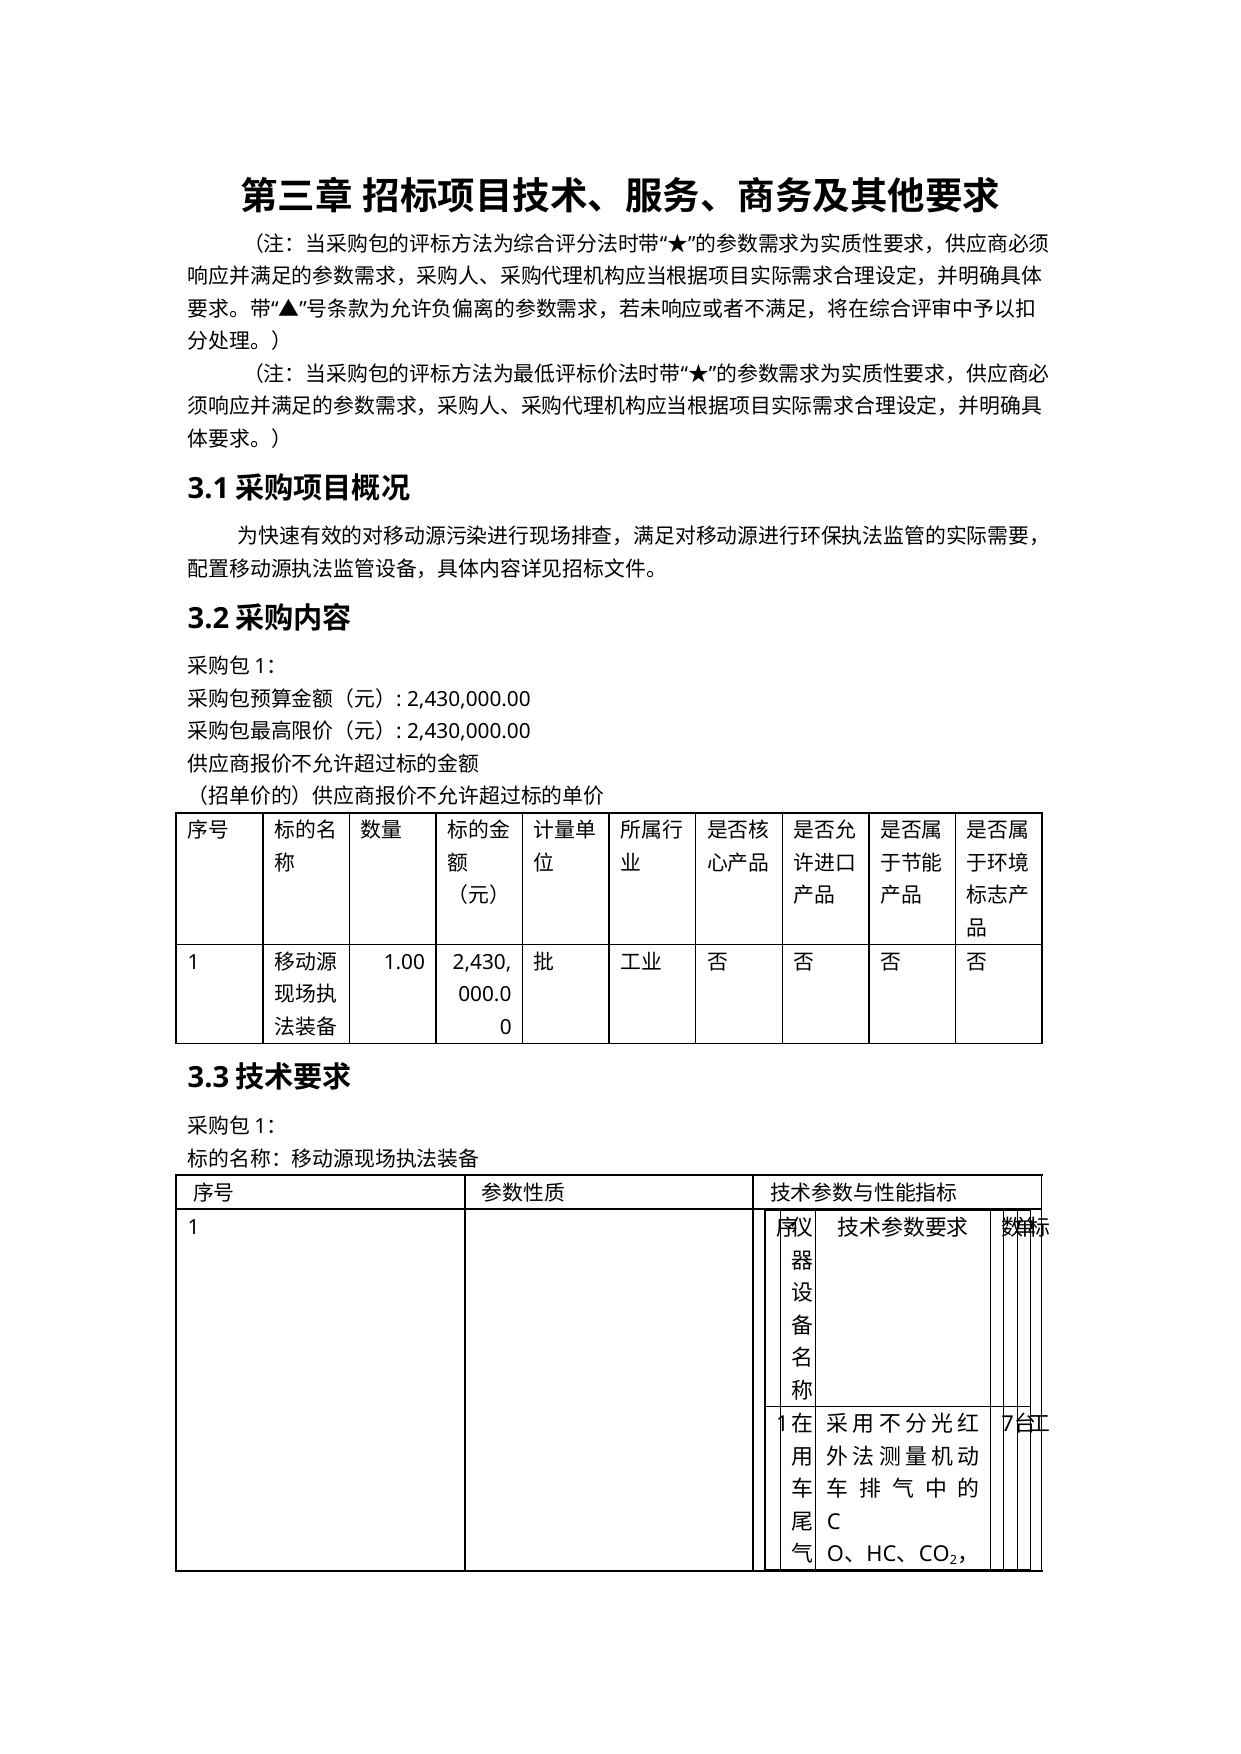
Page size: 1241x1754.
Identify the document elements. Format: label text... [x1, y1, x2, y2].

table_cell 1 [177, 1210, 464, 1570]
table_cell 1.00 [350, 945, 435, 1043]
text 采购包最高限价（元）: 2,430,000.00 [187, 714, 1053, 747]
text 采购包1： [187, 649, 1053, 682]
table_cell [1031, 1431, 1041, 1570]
table_header 参数性质 [466, 1176, 752, 1208]
text 供应商报价不允许超过标的金额 [187, 747, 1053, 779]
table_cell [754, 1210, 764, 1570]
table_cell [816, 1407, 990, 1569]
text 3.3技术要求 [187, 1044, 1053, 1109]
text 采购包预算金额（元）: 2,430,000.00 [187, 682, 1053, 714]
table_header 标的金额 （元） [437, 814, 522, 943]
table_header 技术参数与性能指标 [754, 1176, 1041, 1208]
table_cell 否 [783, 945, 868, 1043]
text 采购包1： [187, 1109, 1053, 1142]
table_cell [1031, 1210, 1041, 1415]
text （注：当采购包的评标方法为最低评标价法时带“★”的参数需求为实质性要求，供应商必须响应并满足的参数需求，采购人、采购代理机构应当根据项目实际需求合理设定，并明确具体要求。） [187, 357, 1053, 454]
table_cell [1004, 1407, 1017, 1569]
table_header 标的名称 [264, 814, 349, 943]
table_cell 批 [523, 945, 608, 1043]
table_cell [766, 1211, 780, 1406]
table_header 所属行业 [610, 814, 695, 943]
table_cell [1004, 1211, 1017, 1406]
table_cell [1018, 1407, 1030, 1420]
table_header 序号 [177, 814, 262, 943]
table_header 数量 [350, 814, 435, 943]
table_cell 否 [956, 945, 1041, 1043]
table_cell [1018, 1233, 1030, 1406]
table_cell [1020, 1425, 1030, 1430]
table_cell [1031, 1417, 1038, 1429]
table_header 是否属于节能产品 [870, 814, 955, 943]
table_cell 否 [696, 945, 782, 1043]
table_header 是否允许进口产品 [783, 814, 868, 943]
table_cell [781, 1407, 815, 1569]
text （招单价的）供应商报价不允许超过标的单价 [187, 779, 1053, 812]
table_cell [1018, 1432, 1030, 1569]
text 为快速有效的对移动源污染进行现场排查，满足对移动源进行环保执法监管的实际需要，配置移动源执法监管设备，具体内容详见招标文件。 [187, 519, 1053, 584]
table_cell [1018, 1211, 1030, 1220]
table_cell 工业 [610, 945, 695, 1043]
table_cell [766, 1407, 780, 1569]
text 3.1采购项目概况 [187, 454, 1053, 519]
table_cell 2,430,000.00 [437, 945, 522, 1043]
text （注：当采购包的评标方法为综合评分法时带“★”的参数需求为实质性要求，供应商必须响应并满足的参数需求，采购人、采购代理机构应当根据项目实际需求合理设定，并明确具体要求。带“▲”号条款为允许负偏离的参数需求，若未响应或者不满足，将在综合评审中予以扣分处理。） [187, 227, 1053, 357]
text 3.2采购内容 [187, 584, 1053, 649]
table_cell [466, 1210, 752, 1570]
table_header 是否核心产品 [696, 814, 782, 943]
table_header 是否属于环境标志产品 [956, 814, 1041, 943]
table_cell 否 [870, 945, 955, 1043]
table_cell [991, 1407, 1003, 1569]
text 标的名称：移动源现场执法装备 [187, 1142, 1053, 1174]
table_header 序号 [177, 1176, 464, 1208]
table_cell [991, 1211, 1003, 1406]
table_header 计量单位 [523, 814, 608, 943]
table_cell 1 [177, 945, 262, 1043]
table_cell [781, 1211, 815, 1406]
text 第三章 招标项目技术、服务、商务及其他要求 [187, 162, 1053, 227]
table_cell 移动源现场执法装备 [264, 945, 349, 1043]
